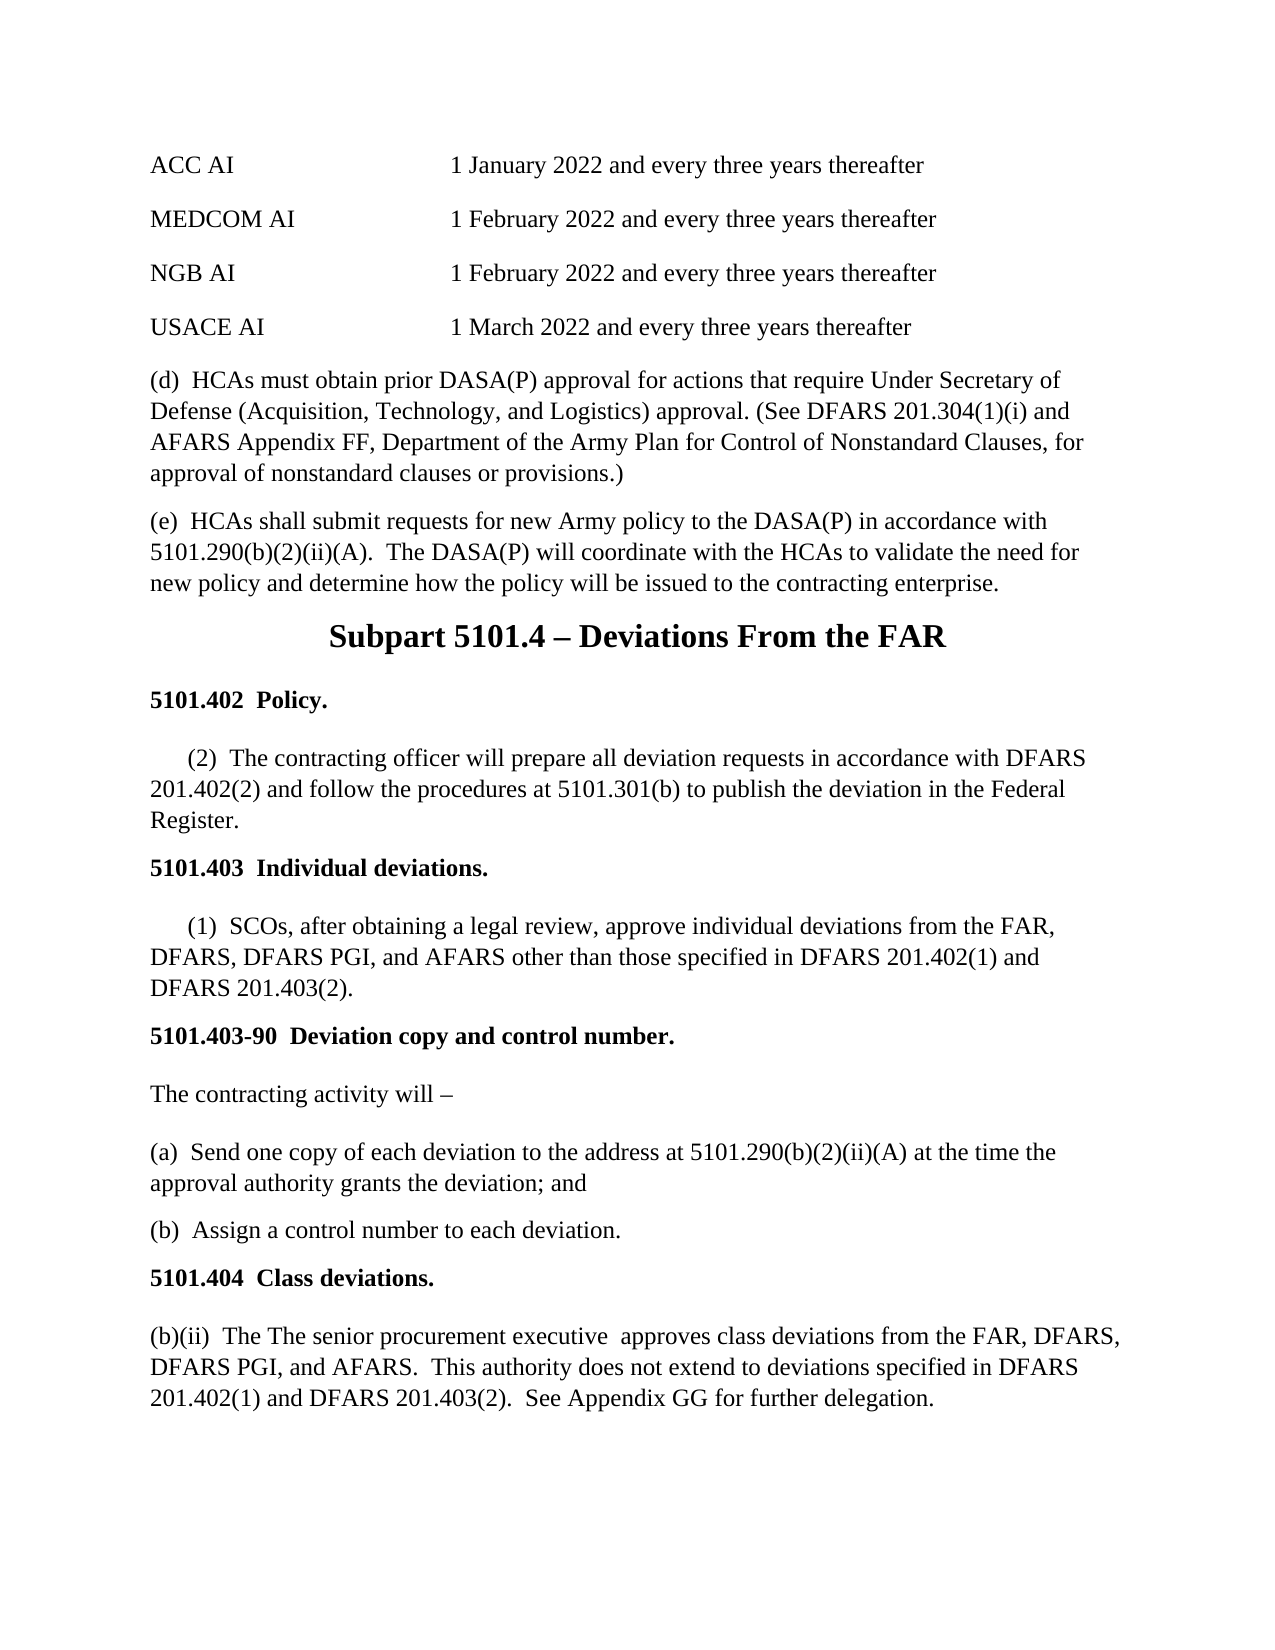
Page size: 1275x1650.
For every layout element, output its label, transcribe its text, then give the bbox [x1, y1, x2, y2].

list (b) Assign a control number to each deviation. [150, 1216, 1125, 1244]
text ACC AI 1 January 2022 and every three years thereafter [150, 150, 1125, 179]
list (1) SCOs, after obtaining a legal review, approve individual deviations from the FAR, DFARS, DFARS PGI, and AFARS other than those specified in DFARS 201.402(1) and DFARS 201.403(2). [150, 911, 1125, 1002]
subtitle 5101.404 Class deviations. [150, 1263, 1125, 1292]
text MEDCOM AI 1 February 2022 and every three years thereafter [150, 204, 1125, 233]
list (d) HCAs must obtain prior DASA(P) approval for actions that require Under Secretary of Defense (Acquisition, Technology, and Logistics) approval. (See DFARS 201.304(1)(i) and AFARS Appendix FF, Department of the Army Plan for Control of Nonstandard Clauses, for approval of nonstandard clauses or provisions.) [150, 365, 1125, 487]
subtitle 5101.403-90 Deviation copy and control number. [150, 1021, 1125, 1049]
subtitle 5101.403 Individual deviations. [150, 853, 1125, 882]
text USACE AI 1 March 2022 and every three years thereafter [150, 312, 1125, 340]
list (e) HCAs shall submit requests for new Army policy to the DASA(P) in accordance with 5101.290(b)(2)(ii)(A). The DASA(P) will coordinate with the HCAs to validate the need for new policy and determine how the policy will be issued to the contracting enterprise. [150, 506, 1125, 597]
text NGB AI 1 February 2022 and every three years thereafter [150, 258, 1125, 286]
list (b)(ii) The The senior procurement executive approves class deviations from the FAR, DFARS, DFARS PGI, and AFARS. This authority does not extend to deviations specified in DFARS 201.402(1) and DFARS 201.403(2). See Appendix GG for further delegation. [150, 1321, 1125, 1412]
list (2) The contracting officer will prepare all deviation requests in accordance with DFARS 201.402(2) and follow the procedures at 5101.301(b) to publish the deviation in the Federal Register. [150, 743, 1125, 834]
subtitle 5101.402 Policy. [150, 685, 1125, 714]
subtitle Subpart 5101.4 – Deviations From the FAR [150, 616, 1125, 654]
text The contracting activity will – [150, 1079, 1125, 1107]
list (a) Send one copy of each deviation to the address at 5101.290(b)(2)(ii)(A) at the time the approval authority grants the deviation; and [150, 1137, 1125, 1197]
